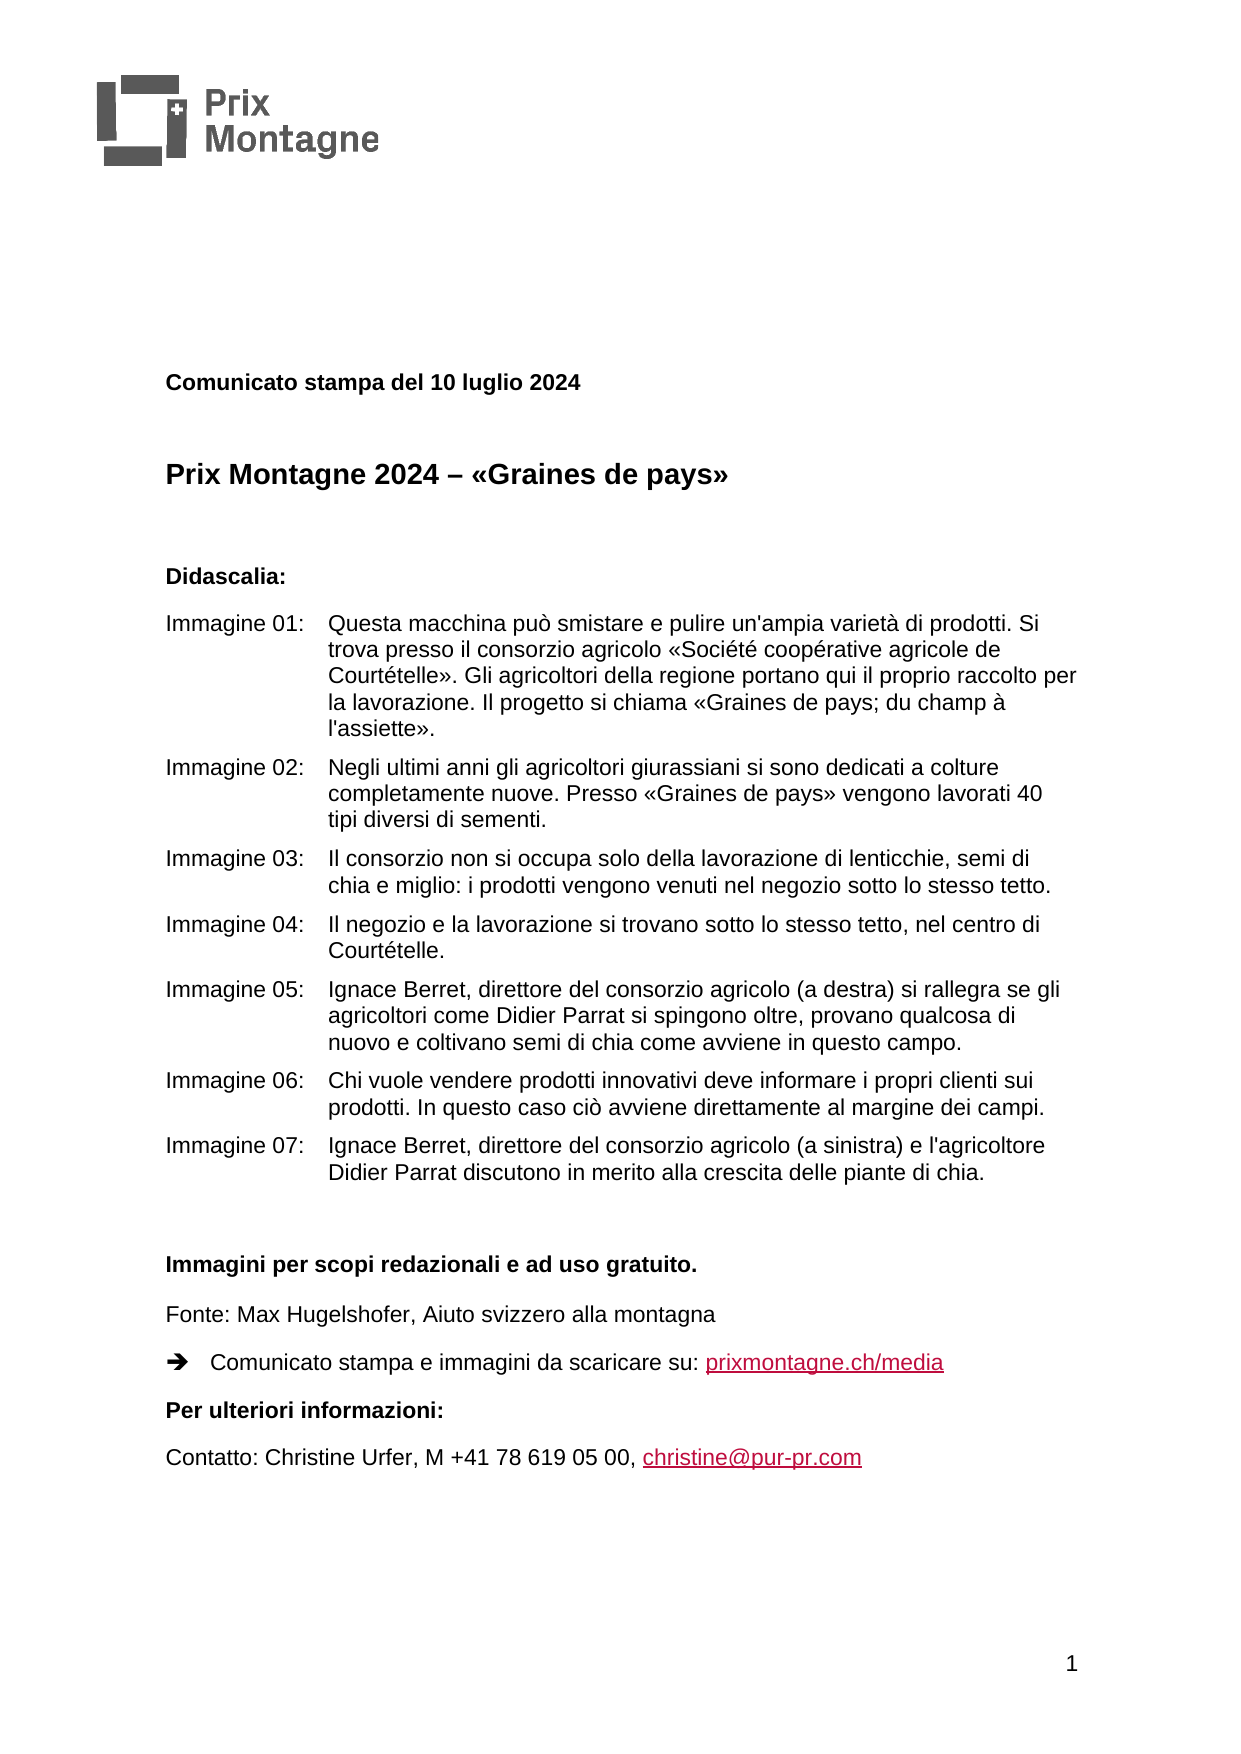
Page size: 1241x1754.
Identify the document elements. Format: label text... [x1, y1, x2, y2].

text Immagine 03: Il consorzio non si occupa solo della lavorazione di lenticchie, semi di chia e miglio: i prodotti vengono venuti nel negozio sotto lo stesso tetto. [165, 845, 1078, 898]
text Prix Montagne 2024 – «Graines de pays» [165, 459, 1078, 491]
text Didascalia: [165, 559, 1078, 591]
text Per ulteriori informazioni: [165, 1393, 963, 1425]
text Comunicato stampa e immagini da scaricare su: prixmontagne.ch/media [165, 1348, 1081, 1375]
text Fonte: Max Hugelshofer, Aiuto svizzero alla montagna [165, 1298, 1078, 1329]
text Immagine 05: Ignace Berret, direttore del consorzio agricolo (a destra) si rallegra se gli agricoltori come Didier Parrat si spingono oltre, provano qualcosa di nuovo e coltivano semi di chia come avviene in questo campo. [165, 976, 1078, 1055]
text Immagine 06: Chi vuole vendere prodotti innovativi deve informare i propri clienti sui prodotti. In questo caso ciò avviene direttamente al margine dei campi. [165, 1067, 1078, 1120]
text Immagine 02: Negli ultimi anni gli agricoltori giurassiani si sono dedicati a colture completamente nuove. Presso «Graines de pays» vengono lavorati 40 tipi diversi di sementi. [165, 754, 1078, 833]
text Contatto: Christine Urfer, M +41 78 619 05 00, christine@pur-pr.com [165, 1443, 1078, 1470]
text Immagine 07: Ignace Berret, direttore del consorzio agricolo (a sinistra) e l'agricoltore Didier Parrat discutono in merito alla crescita delle piante di chia. [165, 1132, 1078, 1185]
picture [96, 75, 379, 166]
text Immagini per scopi redazionali e ad uso gratuito. [165, 1248, 1078, 1279]
text Comunicato stampa del 10 luglio 2024 [165, 368, 1078, 395]
text Immagine 01: Questa macchina può smistare e pulire un'ampia varietà di prodotti. Si trova presso il consorzio agricolo «Société coopérative agricole de Courtételle». Gli agricoltori della regione portano qui il proprio raccolto per la lavorazione. Il progetto si chiama «Graines de pays; du champ à l'assiette». [165, 609, 1078, 741]
text Immagine 04: Il negozio e la lavorazione si trovano sotto lo stesso tetto, nel centro di Courtételle. [165, 911, 1078, 963]
